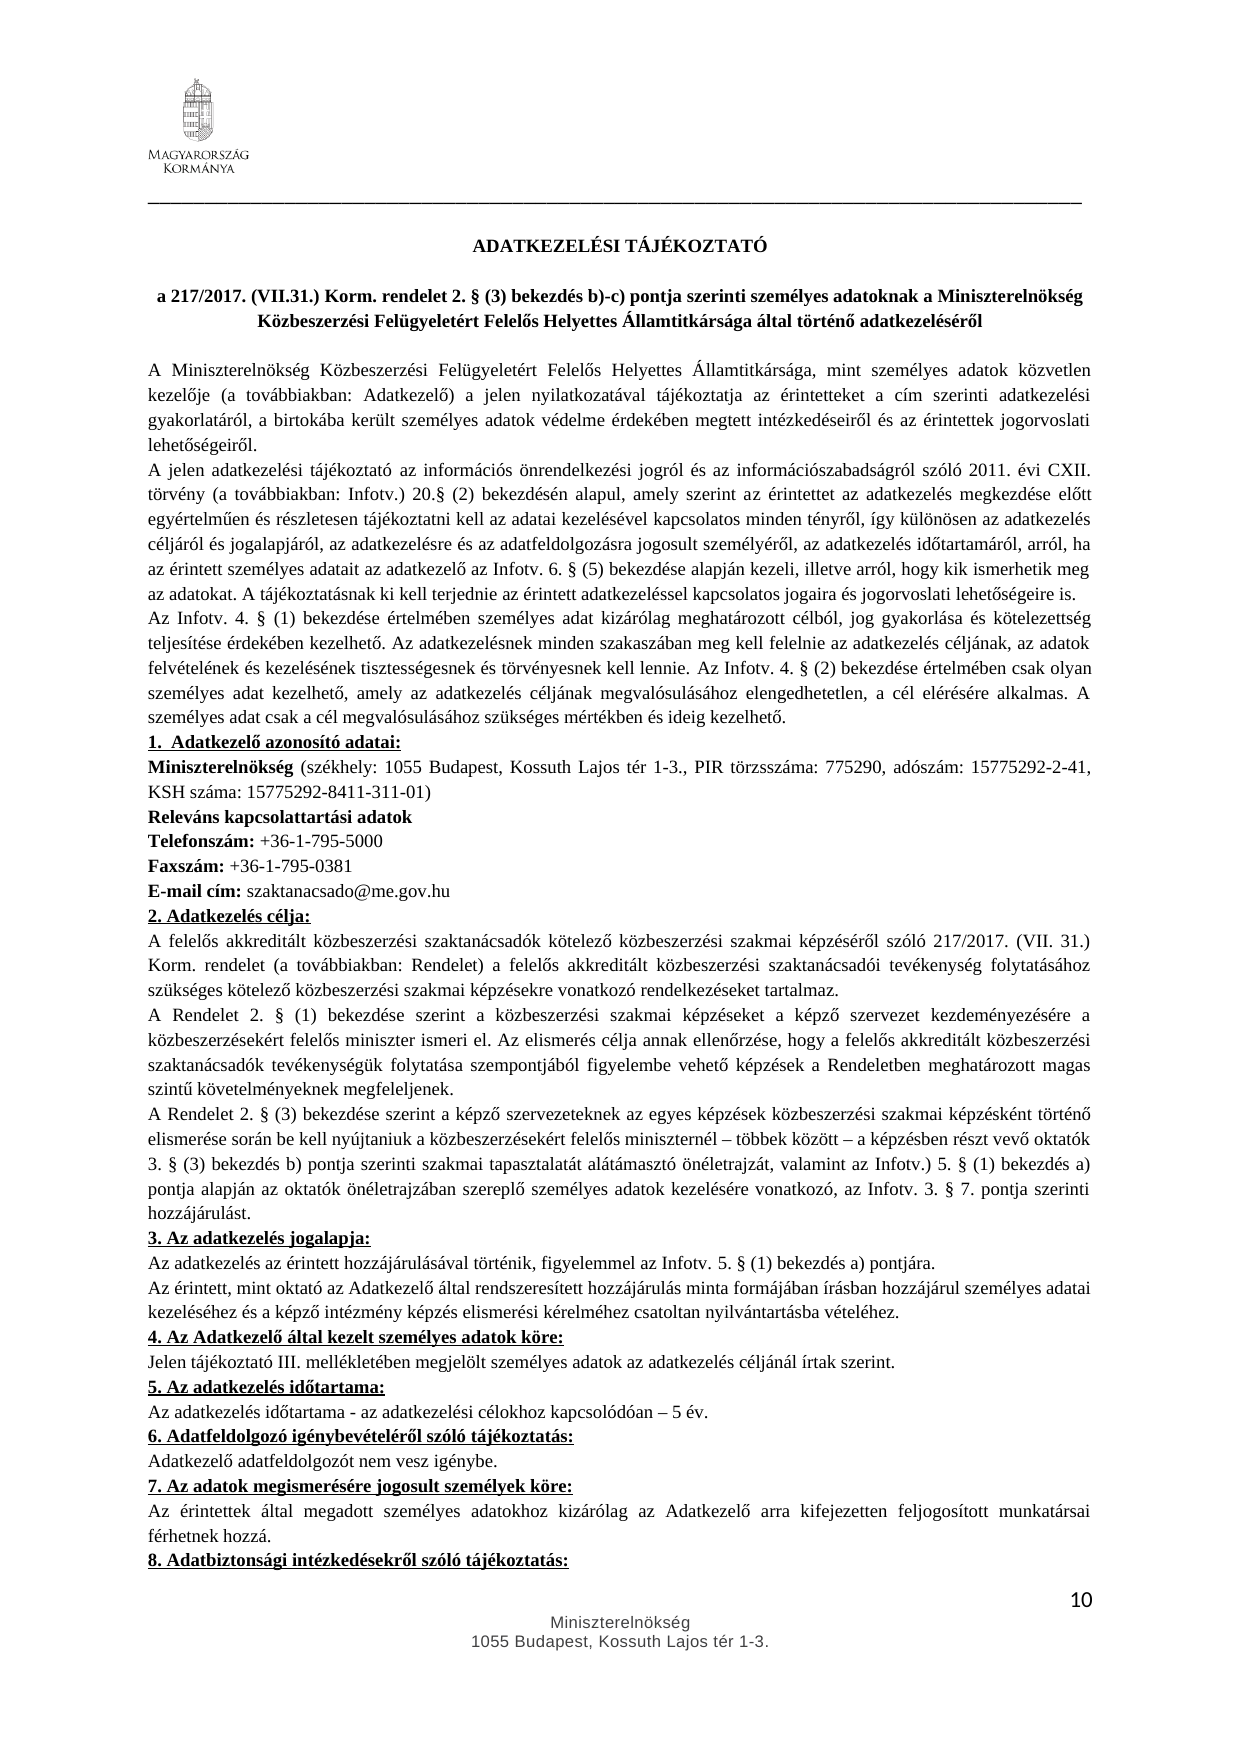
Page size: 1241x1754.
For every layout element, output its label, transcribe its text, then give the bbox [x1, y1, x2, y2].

text Adatkezelő adatfeldolgozót nem vesz igénybe. [148, 1450, 1092, 1472]
text 7. Az adatok megismerésére jogosult személyek köre: [148, 1475, 1092, 1496]
text A jelen adatkezelési tájékoztató az információs önrendelkezési jogról és az információszabadságról szóló 2011. évi CXII. törvény (a továbbiakban: Infotv.) 20.§ (2) bekezdésén alapul, amely szerint az érintettet az adatkezelés megkezdése előtt egyértelműen és részletesen tájékoztatni kell az adatai kezelésével kapcsolatos minden tényről, így különösen az adatkezelés céljáról és jogalapjáról, az adatkezelésre és az adatfeldolgozásra jogosult személyéről, az adatkezelés időtartamáról, arról, ha az érintett személyes adatait az adatkezelő az Infotv. 6. § (5) bekezdése alapján kezeli, illetve arról, hogy kik ismerhetik meg az adatokat. A tájékoztatásnak ki kell terjednie az érintett adatkezeléssel kapcsolatos jogaira és jogorvoslati lehetőségeire is. [148, 458, 1092, 604]
text A Rendelet 2. § (1) bekezdése szerint a közbeszerzési szakmai képzéseket a képző szervezet kezdeményezésére a közbeszerzésekért felelős miniszter ismeri el. Az elismerés célja annak ellenőrzése, hogy a felelős akkreditált közbeszerzési szaktanácsadók tevékenységük folytatása szempontjából figyelembe vehető képzések a Rendeletben meghatározott magas szintű követelményeknek megfeleljenek. [148, 1004, 1092, 1100]
text A felelős akkreditált közbeszerzési szaktanácsadók kötelező közbeszerzési szakmai képzéséről szóló 217/2017. (VII. 31.) Korm. rendelet (a továbbiakban: Rendelet) a felelős akkreditált közbeszerzési szaktanácsadói tevékenység folytatásához szükséges kötelező közbeszerzési szakmai képzésekre vonatkozó rendelkezéseket tartalmaz. [148, 929, 1092, 1001]
text A Rendelet 2. § (3) bekezdése szerint a képző szervezeteknek az egyes képzések közbeszerzési szakmai képzésként történő elismerése során be kell nyújtaniuk a közbeszerzésekért felelős miniszternél – többek között – a képzésben részt vevő oktatók 3. § (3) bekezdés b) pontja szerinti szakmai tapasztalatát alátámasztó önéletrajzát, valamint az Infotv.) 5. § (1) bekezdés a) pontja alapján az oktatók önéletrajzában szereplő személyes adatok kezelésére vonatkozó, az Infotv. 3. § 7. pontja szerinti hozzájárulást. [148, 1103, 1092, 1224]
text Faxszám: +36-1-795-0381 [148, 855, 1092, 877]
text E-mail cím: szaktanacsado@me.gov.hu [148, 880, 1092, 901]
text 2. Adatkezelés célja: [148, 905, 1092, 926]
text Telefonszám: +36-1-795-5000 [148, 830, 1092, 852]
text Releváns kapcsolattartási adatok [148, 806, 1092, 827]
text 4. Az Adatkezelő által kezelt személyes adatok köre: [148, 1326, 1092, 1348]
text 5. Az adatkezelés időtartama: [148, 1376, 1092, 1397]
text Az érintettek által megadott személyes adatokhoz kizárólag az Adatkezelő arra kifejezetten feljogosított munkatársai férhetnek hozzá. [148, 1500, 1092, 1546]
picture [147, 73, 251, 180]
text Az érintett, mint oktató az Adatkezelő által rendszeresített hozzájárulás minta formájában írásban hozzájárul személyes adatai kezeléséhez és a képző intézmény képzés elismerési kérelméhez csatoltan nyilvántartásba vételéhez. [148, 1277, 1092, 1323]
text 6. Adatfeldolgozó igénybevételéről szóló tájékoztatás: [148, 1425, 1092, 1447]
text ADATKEZELÉSI TÁJÉKOZTATÓ [148, 235, 1092, 257]
text A Miniszterelnökség Közbeszerzési Felügyeletért Felelős Helyettes Államtitkársága, mint személyes adatok közvetlen kezelője (a továbbiakban: Adatkezelő) a jelen nyilatkozatával tájékoztatja az érintetteket a cím szerinti adatkezelési gyakorlatáról, a birtokába került személyes adatok védelme érdekében megtett intézkedéseiről és az érintettek jogorvoslati lehetőségeiről. [148, 359, 1092, 455]
text Az adatkezelés az érintett hozzájárulásával történik, figyelemmel az Infotv. 5. § (1) bekezdés a) pontjára. [148, 1252, 1092, 1273]
text a 217/2017. (VII.31.) Korm. rendelet 2. § (3) bekezdés b)-c) pontja szerinti személyes adatoknak a Miniszterelnökség Közbeszerzési Felügyeletért Felelős Helyettes Államtitkársága által történő adatkezeléséről [148, 285, 1092, 331]
text 8. Adatbiztonsági intézkedésekről szóló tájékoztatás: [148, 1549, 1092, 1571]
text Az adatkezelés időtartama - az adatkezelési célokhoz kapcsolódóan – 5 év. [148, 1401, 1092, 1422]
text Jelen tájékoztató III. mellékletében megjelölt személyes adatok az adatkezelés céljánál írtak szerint. [148, 1351, 1092, 1372]
text Az Infotv. 4. § (1) bekezdése értelmében személyes adat kizárólag meghatározott célból, jog gyakorlása és kötelezettség teljesítése érdekében kezelhető. Az adatkezelésnek minden szakaszában meg kell felelnie az adatkezelés céljának, az adatok felvételének és kezelésének tisztességesnek és törvényesnek kell lennie. Az Infotv. 4. § (2) bekezdése értelmében csak olyan személyes adat kezelhető, amely az adatkezelés céljának megvalósulásához elengedhetetlen, a cél elérésére alkalmas. A személyes adat csak a cél megvalósulásához szükséges mértékben és ideig kezelhető. [148, 607, 1092, 728]
text 3. Az adatkezelés jogalapja: [148, 1227, 1092, 1248]
text 1. Adatkezelő azonosító adatai: [148, 731, 1092, 753]
text Miniszterelnökség (székhely: 1055 Budapest, Kossuth Lajos tér 1-3., PIR törzsszáma: 775290, adószám: 15775292-2-41, KSH száma: 15775292-8411-311-01) [148, 756, 1092, 802]
